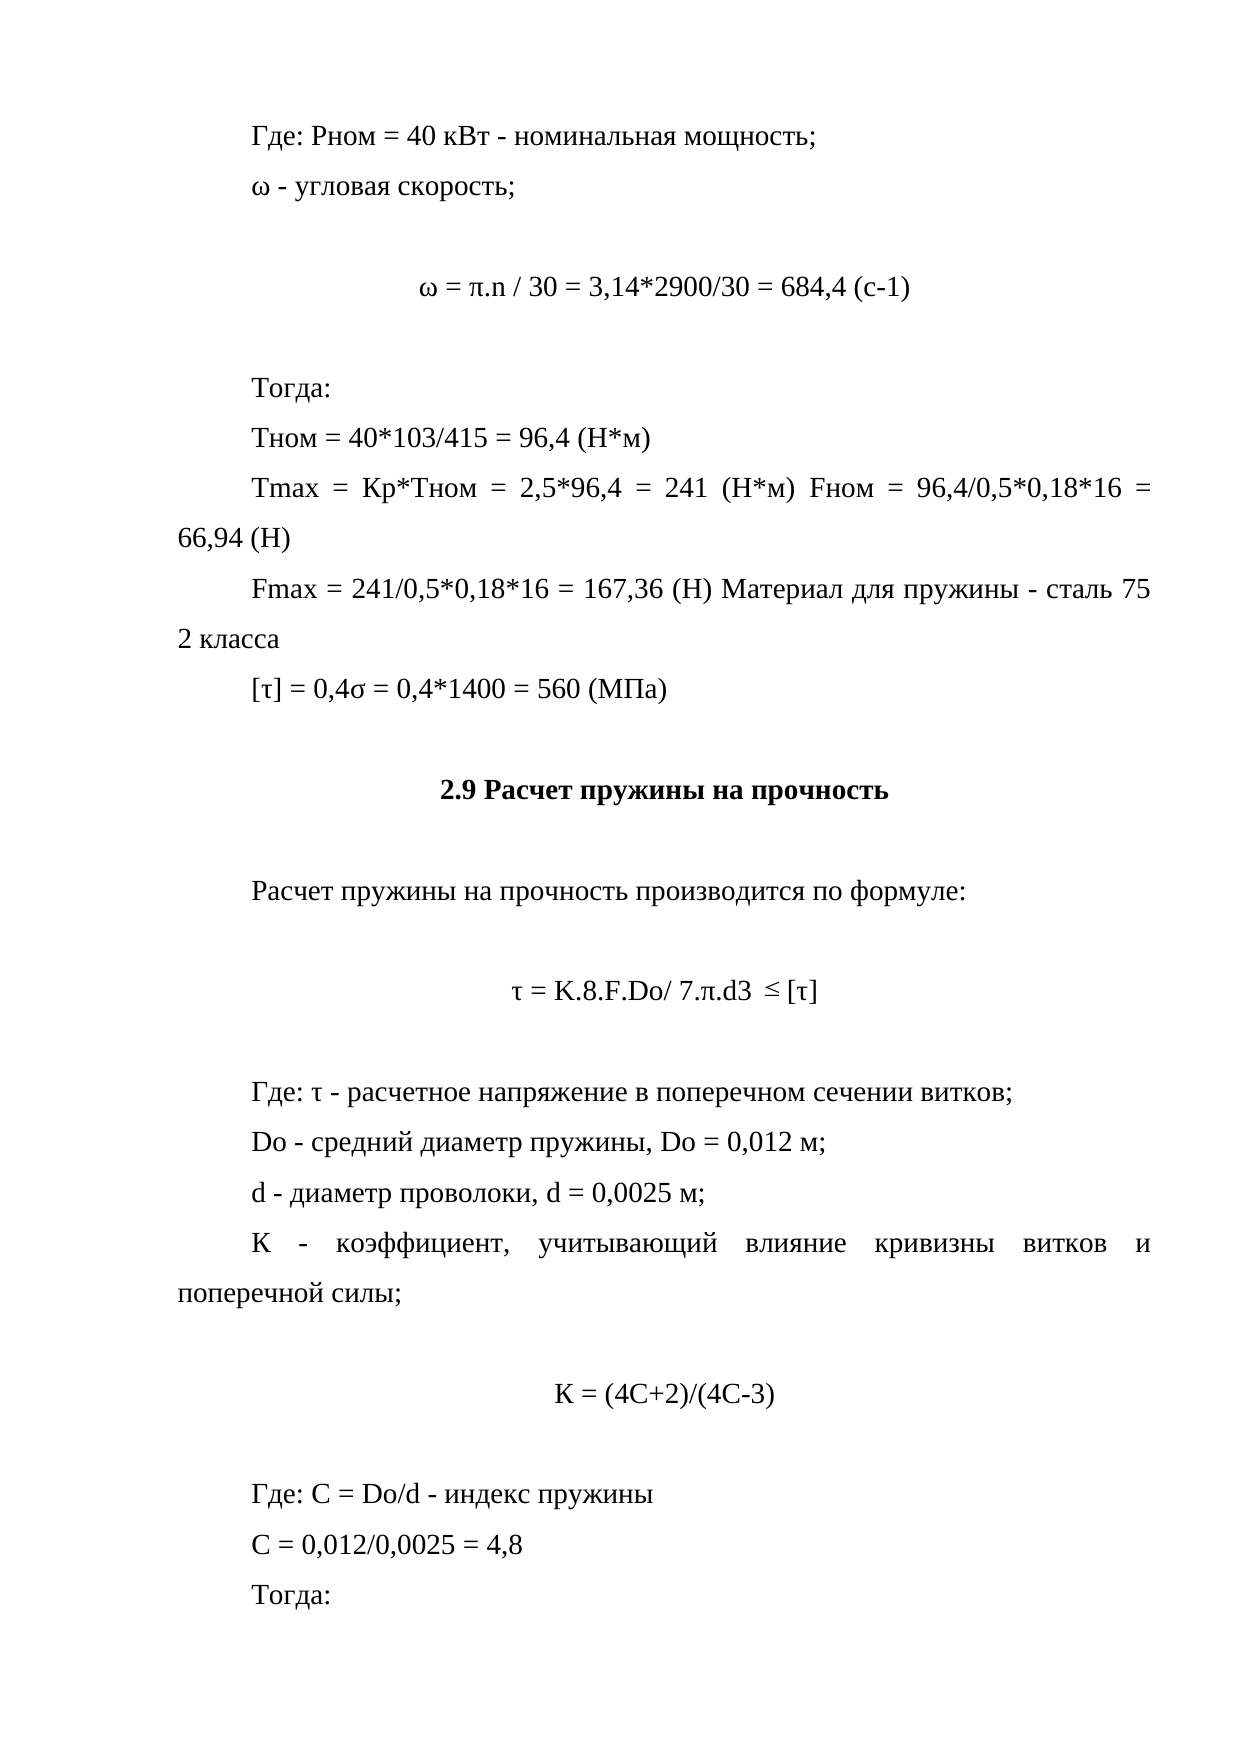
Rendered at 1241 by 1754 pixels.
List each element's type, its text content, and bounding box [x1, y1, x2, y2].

text К - коэффициент, учитывающий влияние кривизны витков и поперечной силы; [177, 1225, 1152, 1309]
text Где: Рном = 40 кВт - номинальная мощность; [177, 118, 1152, 152]
text ω = π.n / 30 = 3,14*2900/30 = 684,4 (с-1) [177, 269, 1152, 303]
text С = 0,012/0,0025 = 4,8 [177, 1527, 1152, 1560]
text Где: τ - расчетное напряжение в поперечном сечении витков; [177, 1074, 1152, 1108]
text Расчет пружины на прочность производится по формуле: [177, 873, 1152, 906]
text 2.9 Расчет пружины на прочность [177, 772, 1152, 806]
text Do - средний диаметр пружины, Do = 0,012 м; [177, 1124, 1152, 1158]
text τ = K.8.F.Do/ 7.π.d3 [τ] [177, 973, 1152, 1007]
text Где: C = Do/d - индекс пружины [177, 1477, 1152, 1510]
text Fmax = 241/0,5*0,18*16 = 167,36 (Н) Материал для пружины - сталь 75 2 класса [177, 571, 1152, 655]
text d - диаметр проволоки, d = 0,0025 м; [177, 1175, 1152, 1208]
text [τ] = 0,4σ = 0,4*1400 = 560 (МПа) [177, 672, 1152, 705]
text Тном = 40*103/415 = 96,4 (Н*м) [177, 420, 1152, 453]
text ω - угловая скорость; [177, 168, 1152, 202]
text Тогда: [177, 370, 1152, 403]
text Тmах = Кр*Тном = 2,5*96,4 = 241 (Н*м) Fном = 96,4/0,5*0,18*16 = 66,94 (Н) [177, 470, 1152, 554]
text Тогда: [177, 1577, 1152, 1611]
text К = (4С+2)/(4С-3) [177, 1376, 1152, 1409]
